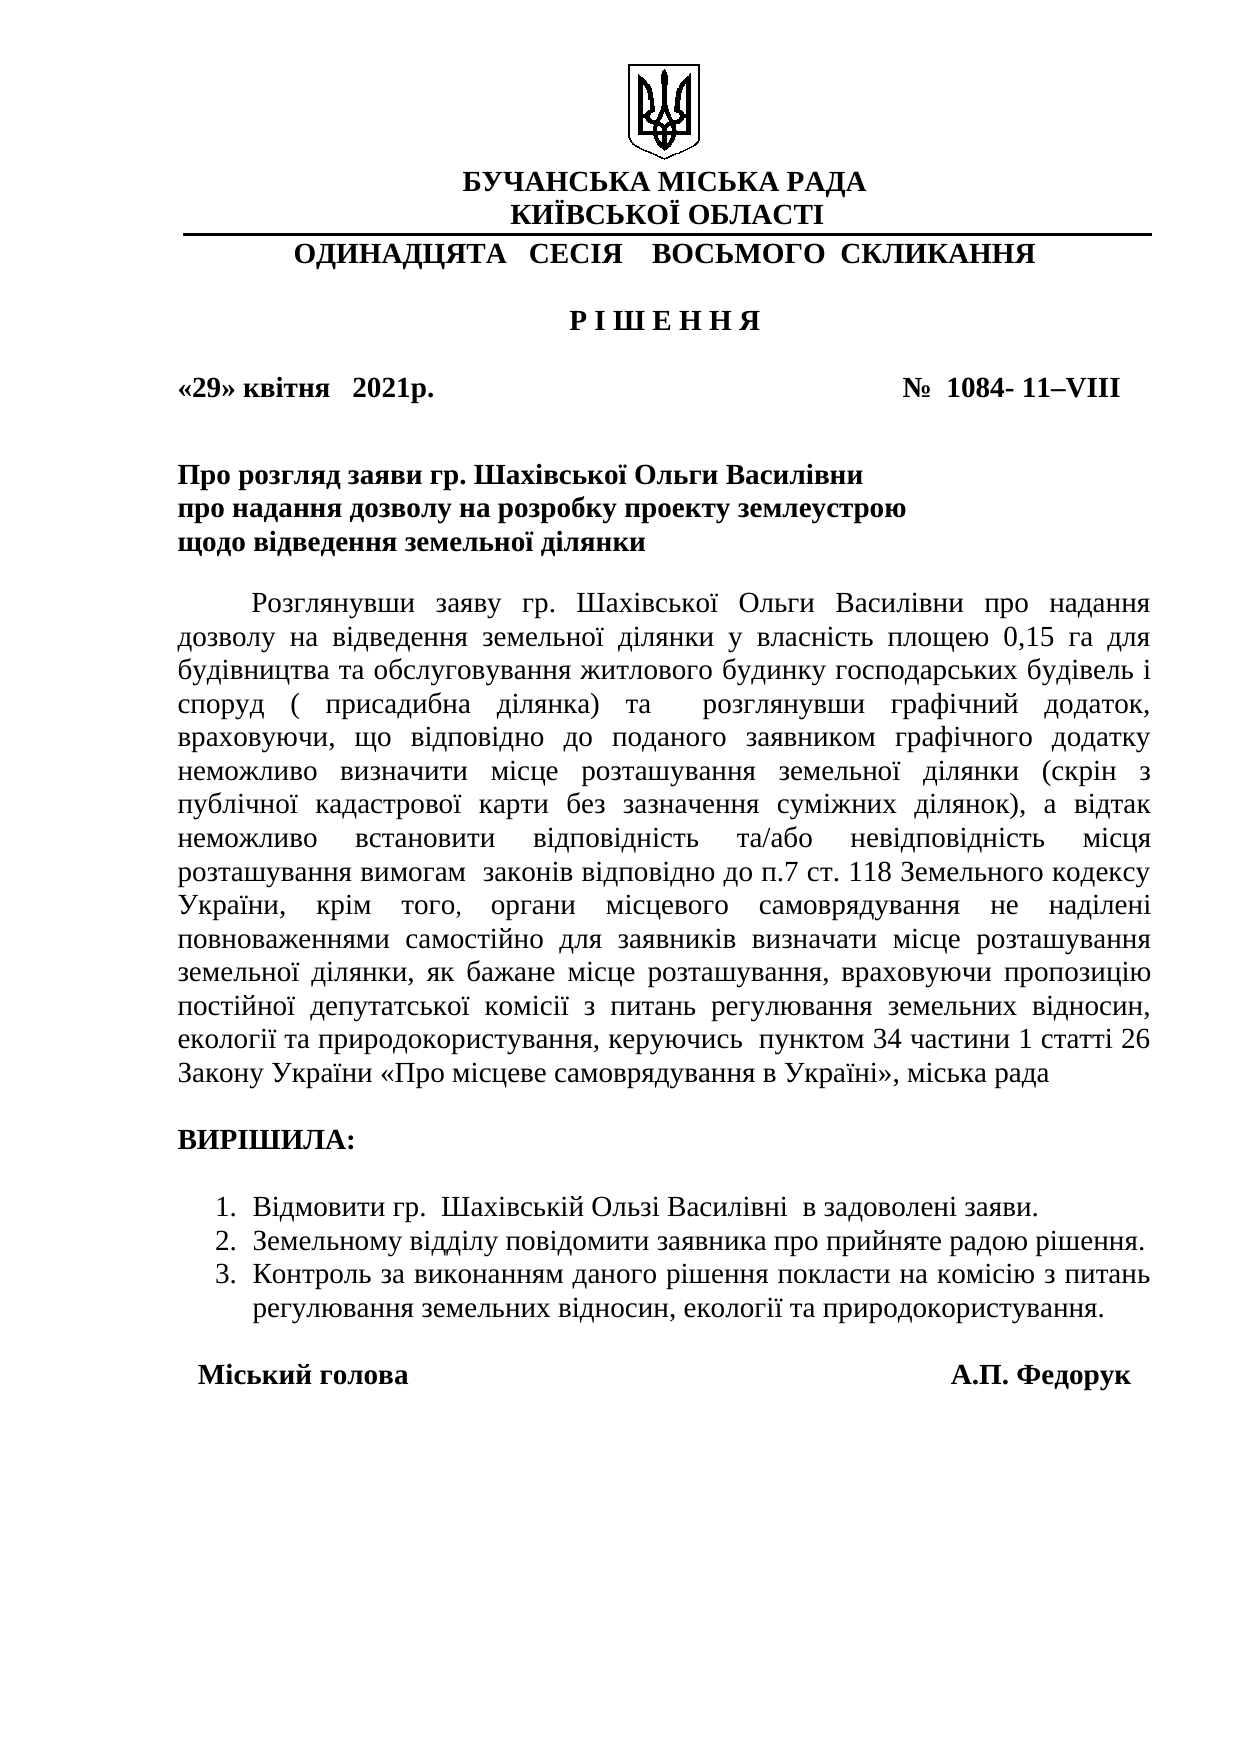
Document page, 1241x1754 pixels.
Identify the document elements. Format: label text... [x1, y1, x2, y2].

text Р І Ш Е Н Н Я [177, 303, 1152, 337]
text ОДИНАДЦЯТА СЕСІЯ ВОСЬМОГО СКЛИКАННЯ [177, 236, 1152, 269]
text Міський голова А.П. Федорук [177, 1357, 1152, 1390]
list Контроль за виконанням даного рішення покласти на комісію з питань регулювання земельних відносин, екології та природокористування. [215, 1256, 1152, 1323]
list Відмовити гр. Шахівській Ользі Василівні в задоволені заяви. [215, 1189, 1152, 1223]
text БУЧАНСЬКА МІСЬКА РАДА [177, 164, 1152, 197]
text ВИРІШИЛА: [177, 1122, 1152, 1156]
text про надання дозволу на розробку проекту землеустрою [177, 490, 1152, 524]
text КИЇВСЬКОЇ ОБЛАСТІ [183, 197, 1152, 233]
text «29» квітня 2021р. № 1084- 11–VІІІ [177, 370, 1152, 404]
text Розглянувши заяву гр. Шахівської Ольги Василівни про надання дозволу на відведення земельної ділянки у власність площею 0,15 га для будівництва та обслуговування житлового будинку господарських будівель і споруд ( присадибна ділянка) та розглянувши графічний додаток, враховуючи, що відповідно до поданого заявником графічного додатку неможливо визначити місце розташування земельної ділянки (скрін з публічної кадастрової карти без зазначення суміжних ділянок), а відтак неможливо встановити відповідність та/або невідповідність місця розташування вимогам законів відповідно до п.7 ст. 118 Земельного кодексу України, крім того, органи місцевого самоврядування не наділені повноваженнями самостійно для заявників визначати місце розташування земельної ділянки, як бажане місце розташування, враховуючи пропозицію постійної депутатської комісії з питань регулювання земельних відносин, екології та природокористування, керуючись пунктом 34 частини 1 статті 26 Закону України «Про місцеве самоврядування в Україні», міська рада [177, 585, 1152, 1088]
list Земельному відділу повідомити заявника про прийняте радою рішення. [215, 1223, 1152, 1256]
text Про розгляд заяви гр. Шахівської Ольги Василівни [177, 457, 1152, 490]
text щодо відведення земельної ділянки [177, 524, 1152, 557]
